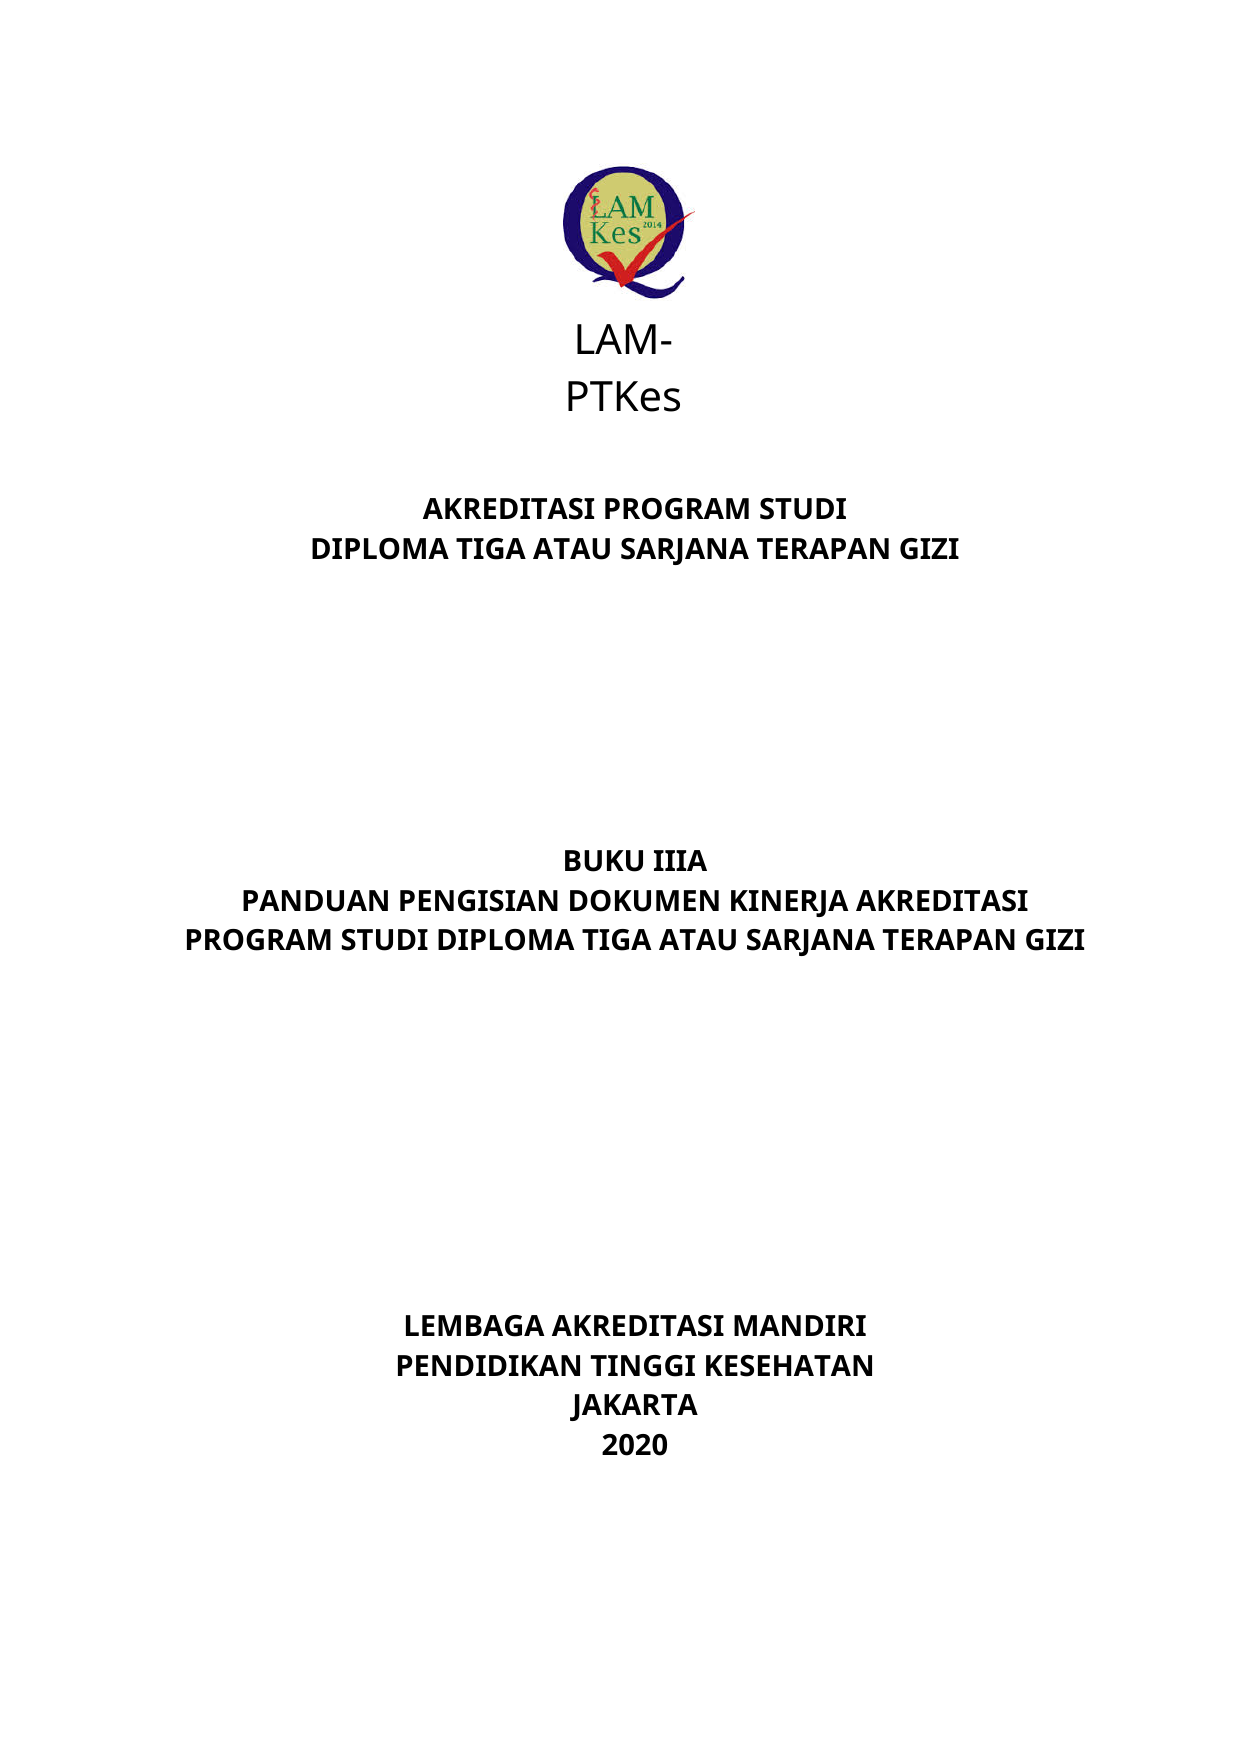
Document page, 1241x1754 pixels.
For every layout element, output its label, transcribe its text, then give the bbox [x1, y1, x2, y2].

text BUKU IIIA [177, 840, 1092, 880]
text 2020 [177, 1424, 1092, 1464]
text LEMBAGA AKREDITASI MANDIRI [162, 1305, 1107, 1345]
text PANDUAN PENGISIAN DOKUMEN KINERJA AKREDITASI PROGRAM STUDI DIPLOMA TIGA ATAU SARJANA TERAPAN GIZI [177, 880, 1092, 959]
picture [555, 163, 695, 301]
text PENDIDIKAN TINGGI KESEHATAN [162, 1345, 1107, 1385]
text AKREDITASI PROGRAM STUDI [177, 488, 1092, 528]
text JAKARTA [177, 1385, 1092, 1424]
text DIPLOMA TIGA ATAU SARJANA TERAPAN GIZI [177, 528, 1092, 568]
